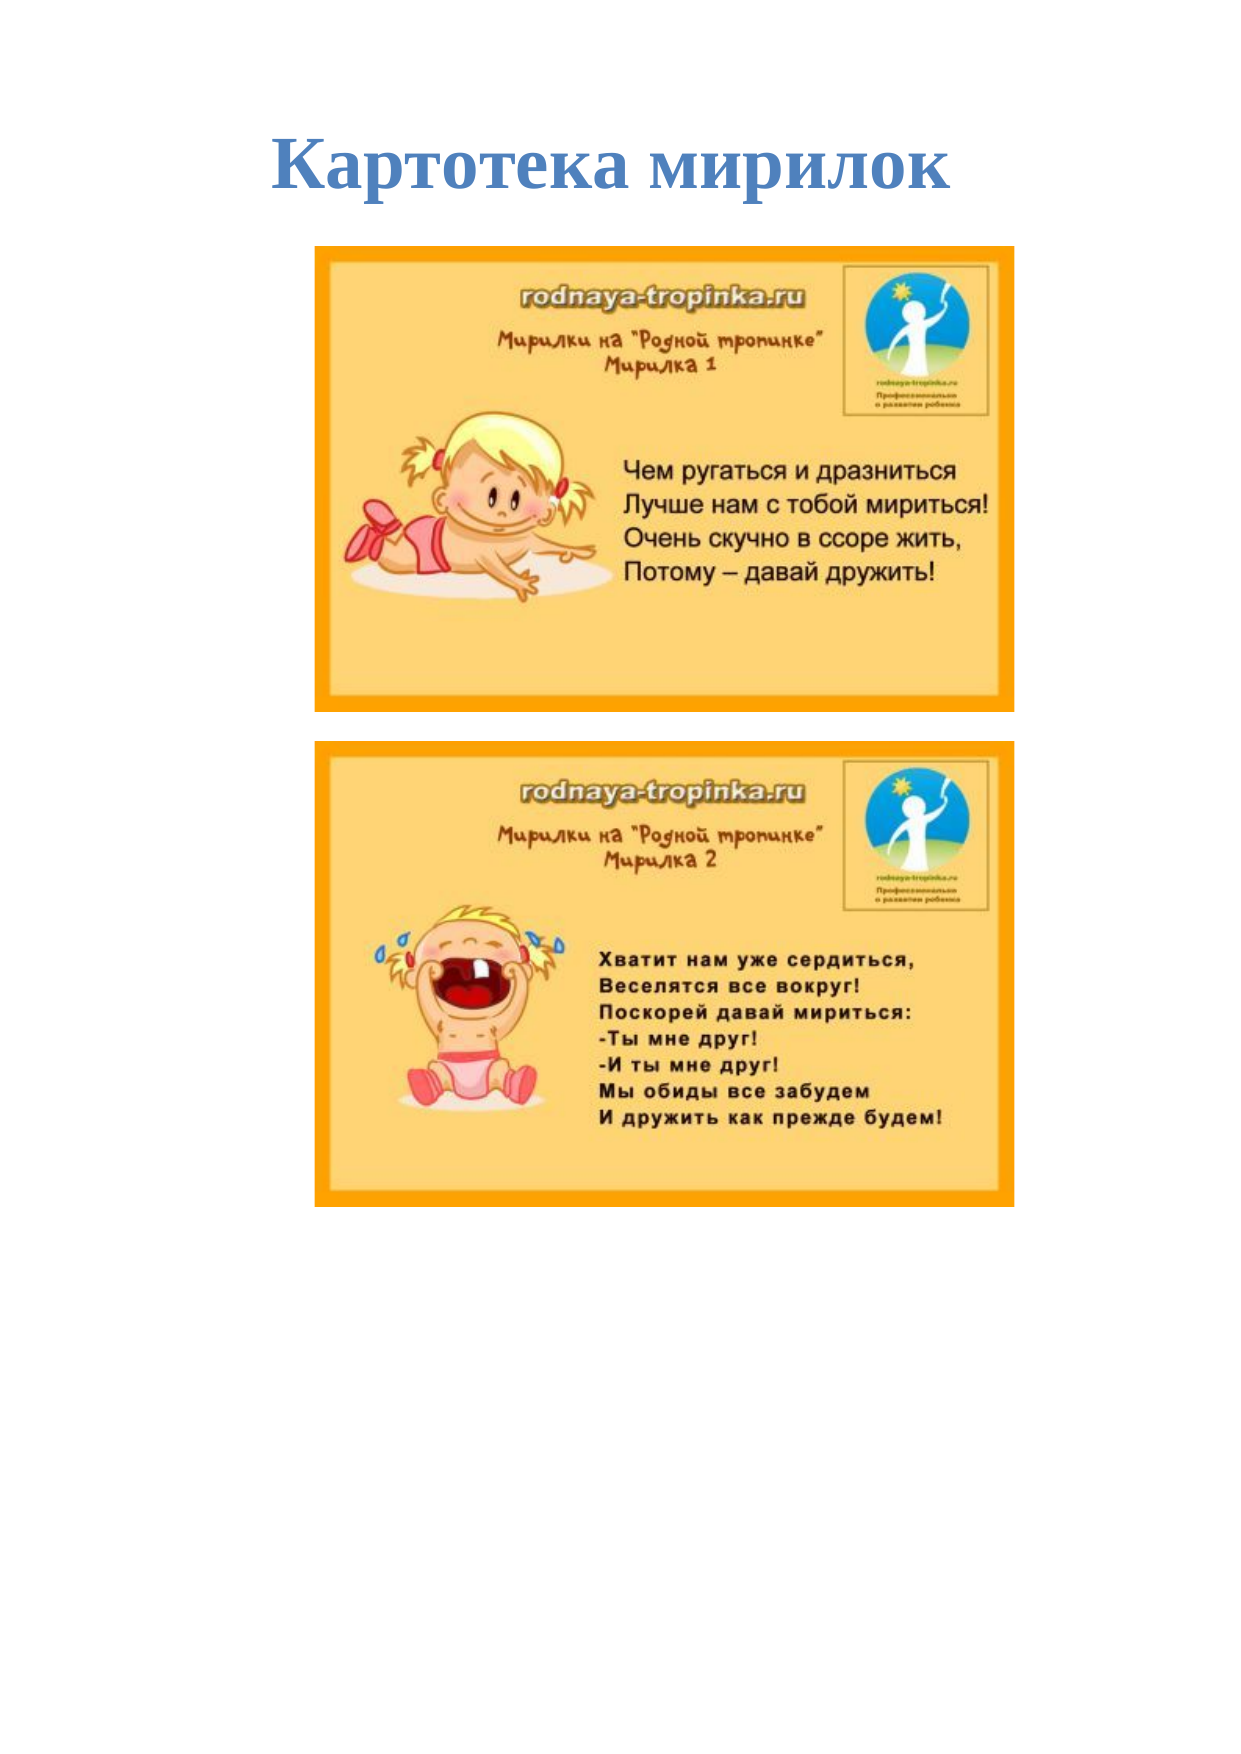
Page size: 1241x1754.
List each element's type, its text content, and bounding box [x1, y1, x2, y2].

picture [314, 741, 1015, 1207]
subtitle Картотека мирилок [177, 118, 1152, 204]
picture [314, 246, 1015, 712]
